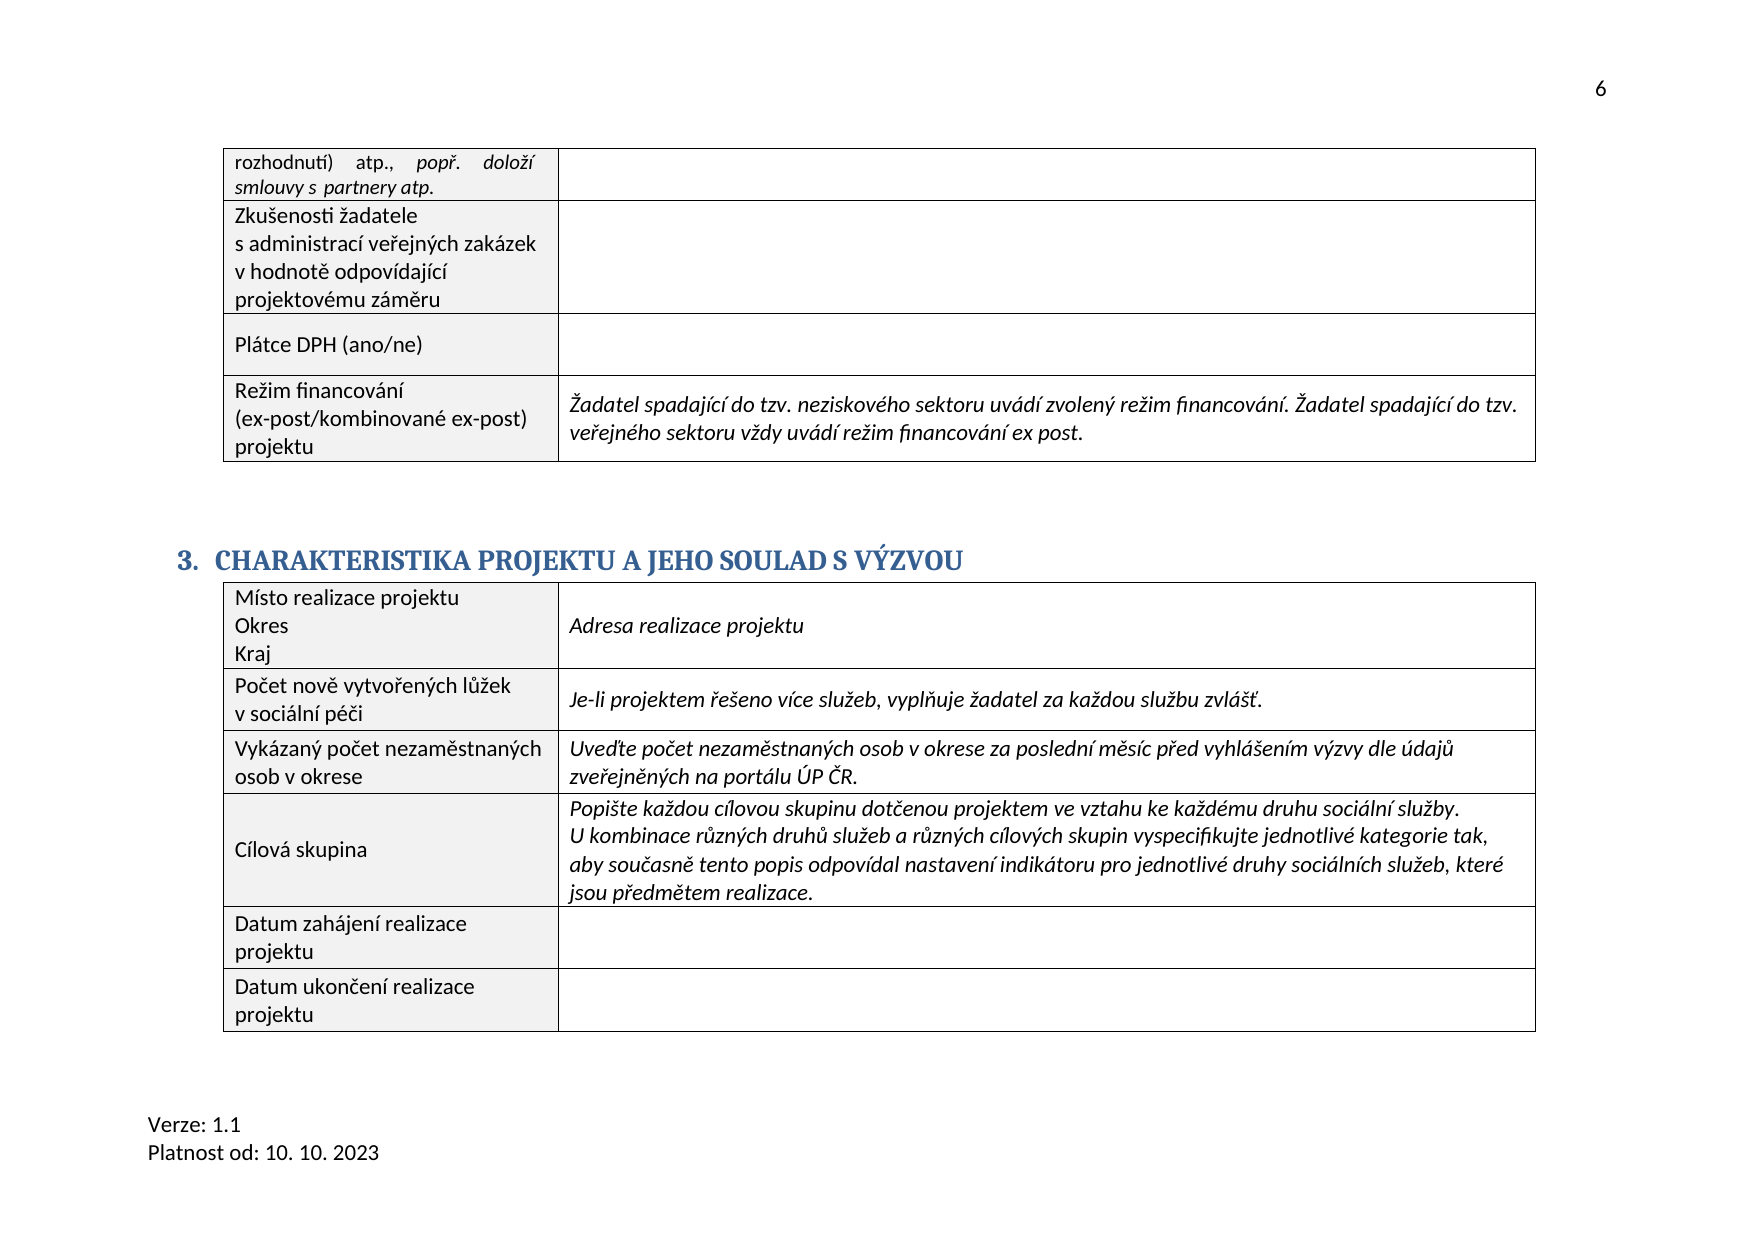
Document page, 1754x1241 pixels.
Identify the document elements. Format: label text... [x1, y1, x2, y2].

table_cell Je-li projektem řešeno více služeb, vyplňuje žadatel za každou službu zvlášť. [559, 669, 1535, 730]
table_cell Datum zahájení realizace projektu [224, 907, 558, 968]
table_cell [559, 907, 1535, 968]
table_cell [559, 201, 1535, 313]
subtitle Charakteristika projektu a jeho soulad s VÝZVOU [177, 544, 1606, 577]
table_cell Žadatel spadající do tzv. neziskového sektoru uvádí zvolený režim financování. Žadatel spadající do tzv. veřejného sektoru vždy uvádí režim financování ex post. [559, 376, 1535, 461]
table_cell [559, 969, 1535, 1031]
table_cell Režim financování (ex-post/kombinované ex-post) projektu [224, 376, 558, 461]
table_cell Popište každou cílovou skupinu dotčenou projektem ve vztahu ke každému druhu sociální služby. U kombinace různých druhů služeb a různých cílových skupin vyspecifikujte jednotlivé kategorie tak, aby současně tento popis odpovídal nastavení indikátoru pro jednotlivé druhy sociálních služeb, které jsou předmětem realizace. [559, 794, 1535, 906]
table_cell Uveďte počet nezaměstnaných osob v okrese za poslední měsíc před vyhlášením výzvy dle údajů zveřejněných na portálu ÚP ČR. [559, 731, 1535, 793]
table_header Adresa realizace projektu [559, 583, 1535, 667]
table_header Místo realizace projektu Okres Kraj [224, 583, 558, 667]
table_cell [559, 149, 1535, 200]
table_cell [559, 314, 1535, 375]
table_cell Počet nově vytvořených lůžek v sociální péči [224, 669, 558, 730]
table_cell Datum ukončení realizace projektu [224, 969, 558, 1031]
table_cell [224, 149, 558, 200]
table_cell Vykázaný počet nezaměstnaných osob v okrese [224, 731, 558, 793]
table_cell Zkušenosti žadatele s administrací veřejných zakázek v hodnotě odpovídající projektovému záměru [224, 201, 558, 313]
table_cell Cílová skupina [224, 794, 558, 906]
table_cell Plátce DPH (ano/ne) [224, 314, 558, 375]
